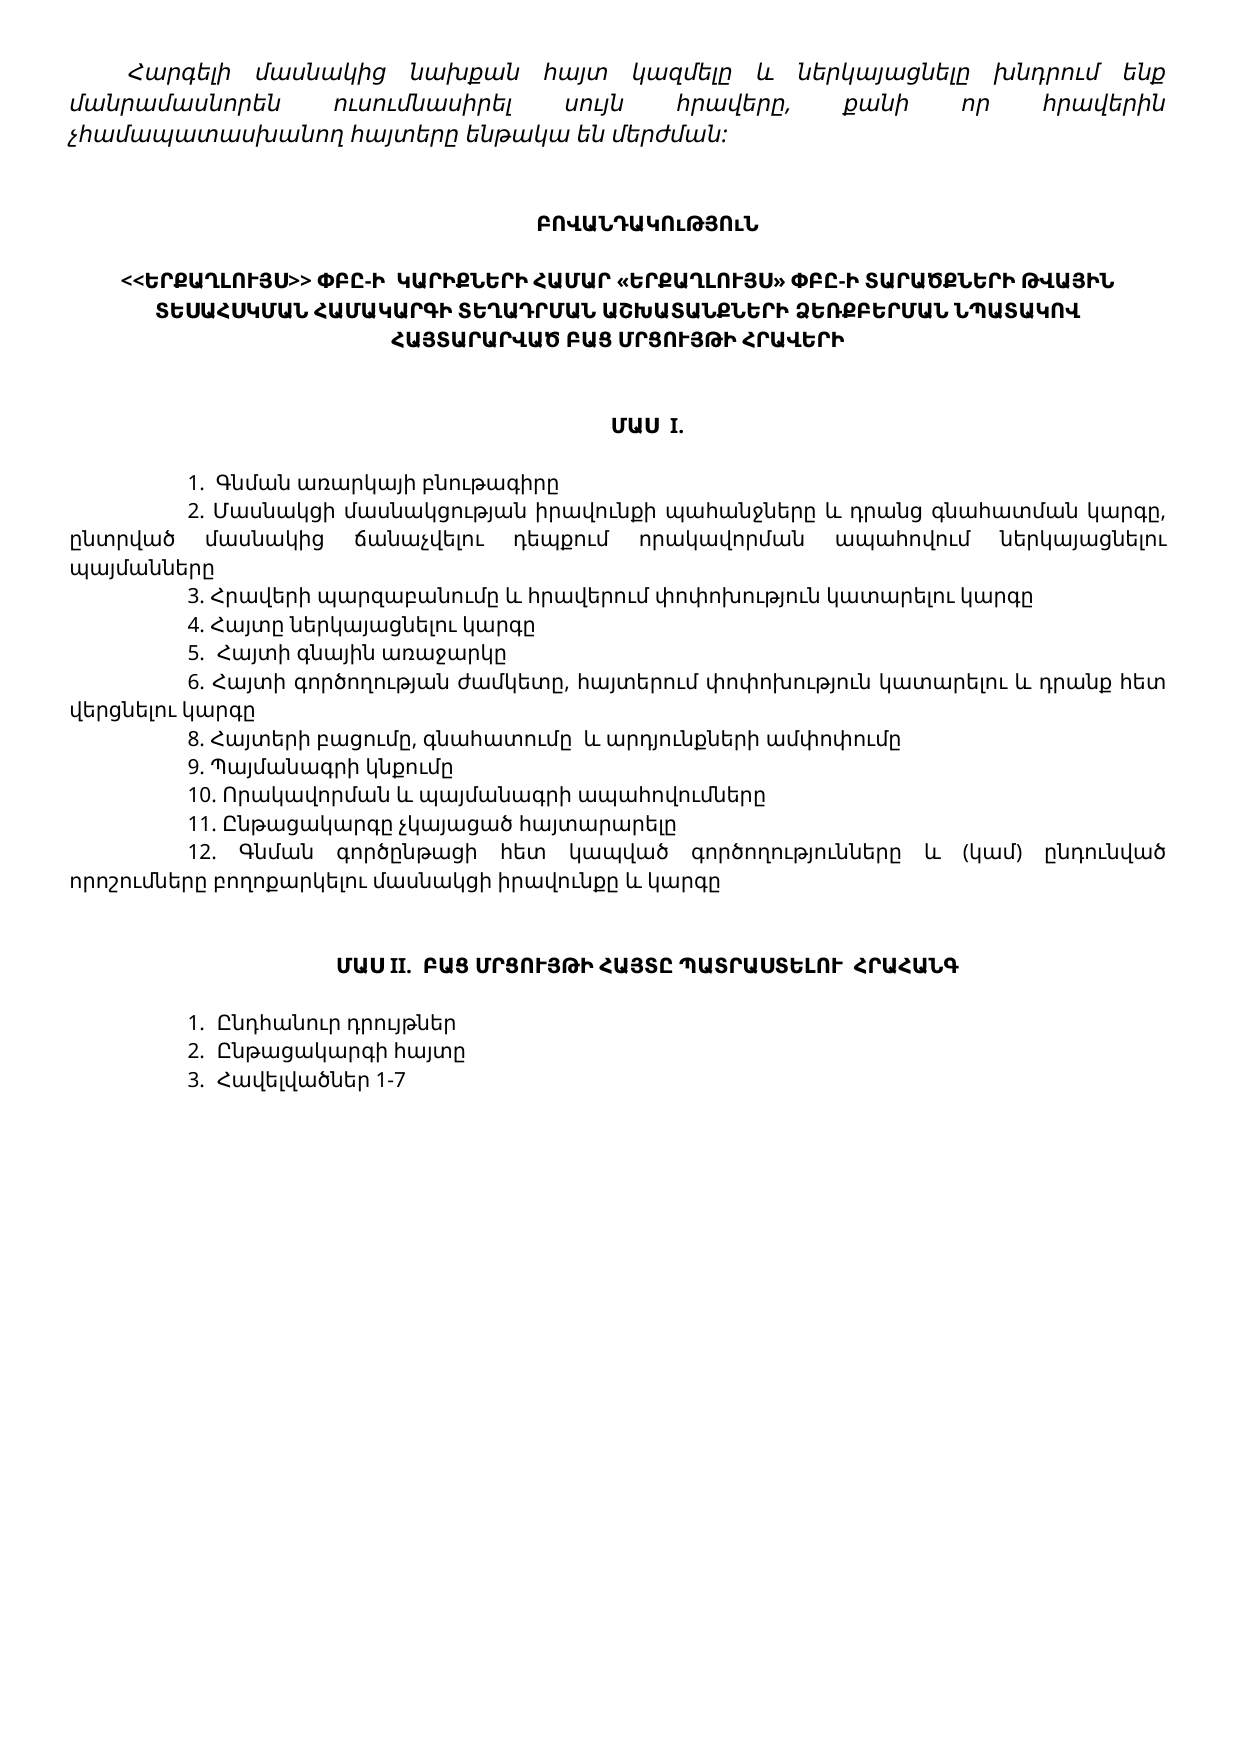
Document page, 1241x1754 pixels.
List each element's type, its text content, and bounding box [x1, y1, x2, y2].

text 10. Որակավորման և պայմանագրի ապահովումները [69, 781, 1166, 809]
text Հարգելի մասնակից նախքան հայտ կազմելը և ներկայացնելը խնդրում ենք մանրամասնորեն ուսումնասիրել սույն հրավերը, քանի որ հրավերին չհամապատասխանող հայտերը ենթակա են մերժման: [69, 56, 1166, 149]
text 9. Պայմանագրի կնքումը [69, 752, 1166, 781]
text ՄԱՍ II. ԲԱՑ ՄՐՑՈՒՅԹԻ ՀԱՅՏԸ ՊԱՏՐԱՍՏԵԼՈՒ ՀՐԱՀԱՆԳ [69, 951, 1166, 979]
text 12. Գնման գործընթացի հետ կապված գործողությունները և (կամ) ընդունված որոշումները բողոքարկելու մասնակցի իրավունքը և կարգը [69, 837, 1166, 894]
text ՄԱՍ I. [69, 411, 1166, 439]
text 5. Հայտի գնային առաջարկը [69, 638, 1166, 667]
text 1. Գնման առարկայի բնութագիրը [69, 468, 1166, 496]
text 2. Մասնակցի մասնակցության իրավունքի պահանջները և դրանց գնահատման կարգը, ընտրված մասնակից ճանաչվելու դեպքում որակավորման ապահովում ներկայացնելու պայմանները [69, 496, 1166, 581]
text 2. Ընթացակարգի հայտը [69, 1036, 1166, 1065]
text 3. Հրավերի պարզաբանումը և հրավերում փոփոխություն կատարելու կարգը [69, 581, 1166, 610]
text <<ԵՐՔԱՂԼՈՒՅՍ>> ՓԲԸ-Ի ԿԱՐԻՔՆԵՐԻ ՀԱՄԱՐ «ԵՐՔԱՂԼՈՒՅՍ» ՓԲԸ-Ի ՏԱՐԱԾՔՆԵՐԻ ԹՎԱՅԻՆ ՏԵՍԱՀՍԿՄԱՆ ՀԱՄԱԿԱՐԳԻ ՏԵՂԱԴՐՄԱՆ ԱՇԽԱՏԱՆՔՆԵՐԻ ՁԵՌՔԲԵՐՄԱՆ ՆՊԱՏԱԿՈՎ ՀԱՅՏԱՐԱՐՎԱԾ ԲԱՑ ՄՐՑՈՒՅԹԻ ՀՐԱՎԵՐԻ [69, 266, 1166, 354]
text 8. Հայտերի բացումը, գնահատումը և արդյունքների ամփոփումը [69, 724, 1166, 752]
text 4. Հայտը ներկայացնելու կարգը [69, 610, 1166, 638]
text ԲՈՎԱՆԴԱԿՈւԹՅՈւՆ [69, 209, 1166, 237]
text 1. Ընդհանուր դրույթներ [69, 1008, 1166, 1036]
text 6. Հայտի գործողության ժամկետը, հայտերում փոփոխություն կատարելու և դրանք հետ վերցնելու կարգը [69, 667, 1166, 724]
text 3. Հավելվածներ 1-7 [69, 1065, 1166, 1093]
text 11. Ընթացակարգը չկայացած հայտարարելը [69, 809, 1166, 837]
